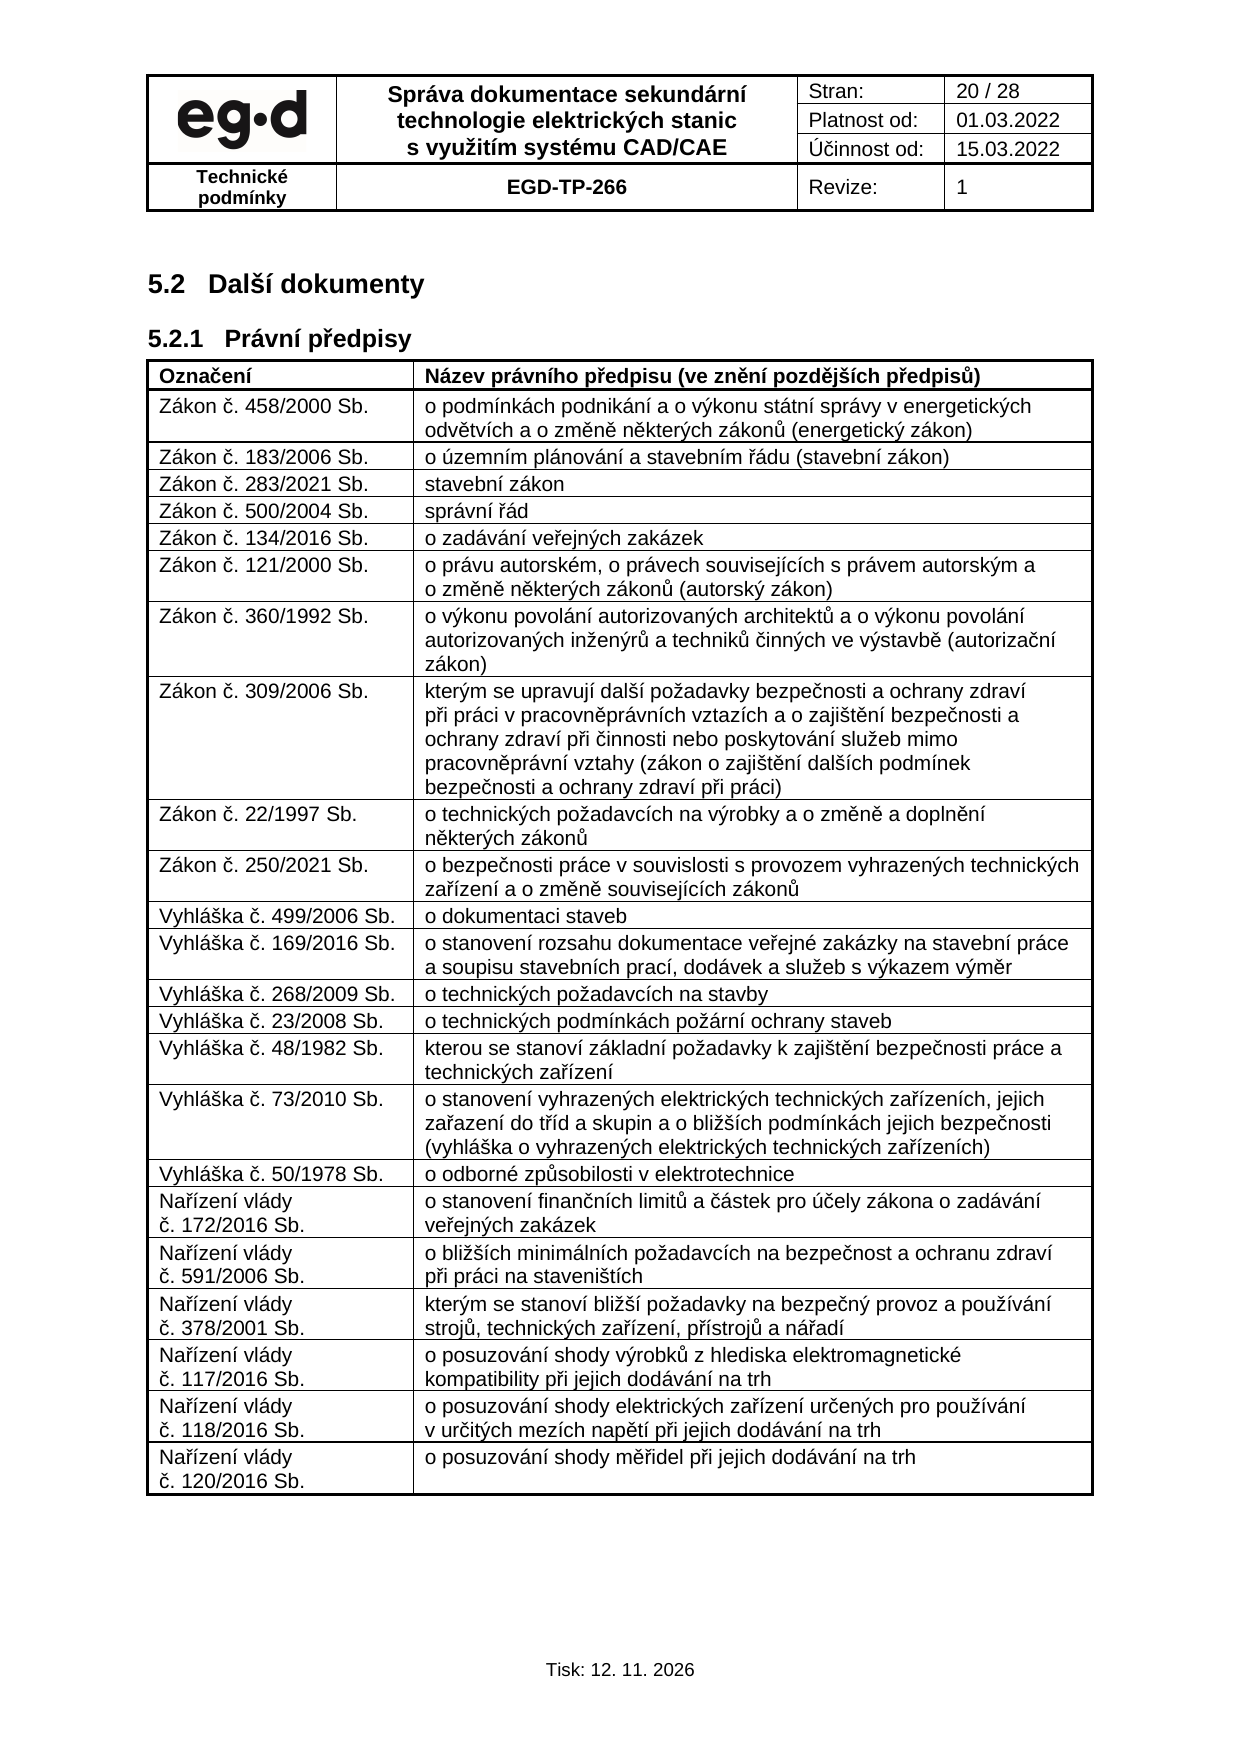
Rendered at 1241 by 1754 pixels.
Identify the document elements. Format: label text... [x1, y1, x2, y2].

table_cell o výkonu povolání autorizovaných architektů a o výkonu povolání autorizovaných inženýrů a techniků činných ve výstavbě (autorizační zákon) [414, 602, 1091, 676]
table_cell Zákon č. 360/1992 Sb. [149, 602, 413, 676]
table_cell Nařízení vlády č. 120/2016 Sb. [149, 1443, 413, 1492]
table_cell Vyhláška č. 73/2010 Sb. [149, 1085, 413, 1159]
table_header Název právního předpisu (ve znění pozdějších předpisů) [414, 362, 1091, 388]
table_cell o odborné způsobilosti v elektrotechnice [414, 1160, 1091, 1186]
table_cell Zákon č. 458/2000 Sb. [149, 391, 413, 441]
table_cell o bezpečnosti práce v souvislosti s provozem vyhrazených technických zařízení a o změně souvisejících zákonů [414, 851, 1091, 901]
table_cell Zákon č. 134/2016 Sb. [149, 524, 413, 550]
table_cell Zákon č. 250/2021 Sb. [149, 851, 413, 901]
table_cell o zadávání veřejných zakázek [414, 524, 1091, 550]
table_cell kterým se stanoví bližší požadavky na bezpečný provoz a používání strojů, technických zařízení, přístrojů a nářadí [414, 1289, 1091, 1339]
table_cell kterým se upravují další požadavky bezpečnosti a ochrany zdraví při práci v pracovněprávních vztazích a o zajištění bezpečnosti a ochrany zdraví při činnosti nebo poskytování služeb mimo pracovněprávní vztahy (zákon o zajištění dalších podmínek bezpečnosti a ochrany zdraví při práci) [414, 677, 1091, 799]
table_cell Vyhláška č. 499/2006 Sb. [149, 902, 413, 928]
table_cell o stanovení finančních limitů a částek pro účely zákona o zadávání veřejných zakázek [414, 1187, 1091, 1237]
table_cell Nařízení vlády č. 591/2006 Sb. [149, 1238, 413, 1288]
table_cell Nařízení vlády č. 117/2016 Sb. [149, 1340, 413, 1390]
picture [177, 90, 307, 152]
table_cell Nařízení vlády č. 172/2016 Sb. [149, 1187, 413, 1237]
table_cell kterou se stanoví základní požadavky k zajištění bezpečnosti práce a technických zařízení [414, 1034, 1091, 1084]
table_cell Zákon č. 183/2006 Sb. [149, 443, 413, 468]
table_cell o stanovení vyhrazených elektrických technických zařízeních, jejich zařazení do tříd a skupin a o bližších podmínkách jejich bezpečnosti (vyhláška o vyhrazených elektrických technických zařízeních) [414, 1085, 1091, 1159]
table_cell Vyhláška č. 48/1982 Sb. [149, 1034, 413, 1084]
table_cell Vyhláška č. 50/1978 Sb. [149, 1160, 413, 1186]
table_cell Vyhláška č. 23/2008 Sb. [149, 1007, 413, 1033]
table_cell Vyhláška č. 268/2009 Sb. [149, 980, 413, 1006]
table_cell Zákon č. 22/1997 Sb. [149, 800, 413, 850]
table_cell o posuzování shody elektrických zařízení určených pro používání v určitých mezích napětí při jejich dodávání na trh [414, 1391, 1091, 1441]
table_header Označení [149, 362, 413, 388]
table_cell Zákon č. 500/2004 Sb. [149, 497, 413, 523]
table_cell o stanovení rozsahu dokumentace veřejné zakázky na stavební práce a soupisu stavebních prací, dodávek a služeb s výkazem výměr [414, 929, 1091, 979]
table_cell o podmínkách podnikání a o výkonu státní správy v energetických odvětvích a o změně některých zákonů (energetický zákon) [414, 391, 1091, 441]
table_cell Zákon č. 283/2021 Sb. [149, 470, 413, 496]
table_cell o bližších minimálních požadavcích na bezpečnost a ochranu zdraví při práci na staveništích [414, 1238, 1091, 1288]
table_cell Zákon č. 121/2000 Sb. [149, 551, 413, 601]
table_cell o posuzování shody měřidel při jejich dodávání na trh [414, 1443, 1091, 1492]
table_cell o technických podmínkách požární ochrany staveb [414, 1007, 1091, 1033]
subtitle Další dokumenty [148, 268, 1092, 299]
table_cell o územním plánování a stavebním řádu (stavební zákon) [414, 443, 1091, 468]
table_cell Nařízení vlády č. 118/2016 Sb. [149, 1391, 413, 1441]
subtitle Právní předpisy [148, 324, 1092, 353]
table_cell stavební zákon [414, 470, 1091, 496]
table_cell Vyhláška č. 169/2016 Sb. [149, 929, 413, 979]
table_cell o technických požadavcích na výrobky a o změně a doplnění některých zákonů [414, 800, 1091, 850]
table_cell o právu autorském, o právech souvisejících s právem autorským a o změně některých zákonů (autorský zákon) [414, 551, 1091, 601]
table_cell Nařízení vlády č. 378/2001 Sb. [149, 1289, 413, 1339]
table_cell správní řád [414, 497, 1091, 523]
table_cell Zákon č. 309/2006 Sb. [149, 677, 413, 799]
table_cell o dokumentaci staveb [414, 902, 1091, 928]
table_cell o posuzování shody výrobků z hlediska elektromagnetické kompatibility při jejich dodávání na trh [414, 1340, 1091, 1390]
table_cell o technických požadavcích na stavby [414, 980, 1091, 1006]
